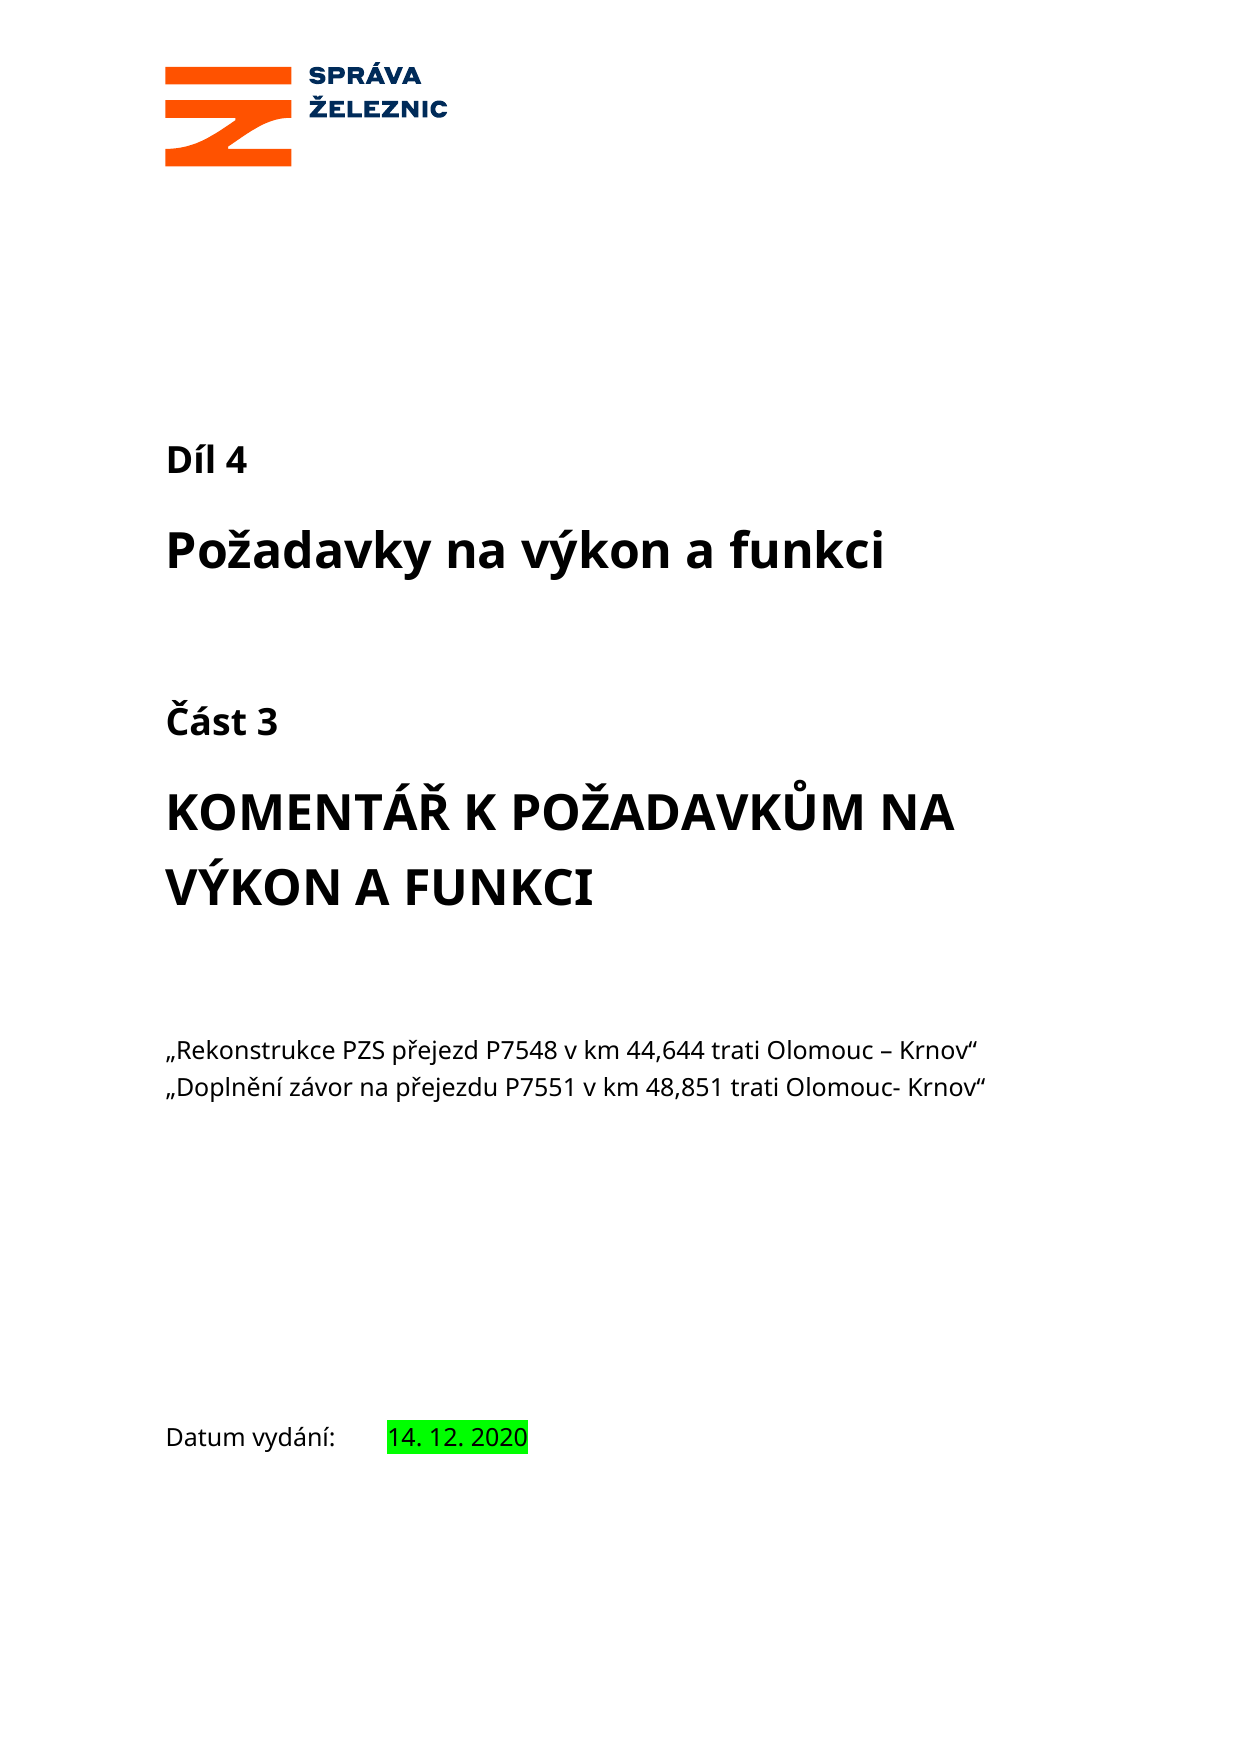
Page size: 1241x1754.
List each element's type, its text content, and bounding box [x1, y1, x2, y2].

text Datum vydání: 14. 12. 2020 [165, 1419, 1075, 1454]
text Díl 4 [165, 433, 1075, 484]
text KOMENTÁŘ K POŽADAVKŮM NA VÝKON A FUNKCI [165, 777, 1075, 920]
text Požadavky na výkon a funkci [165, 514, 1075, 583]
text Část 3 [165, 696, 1075, 747]
